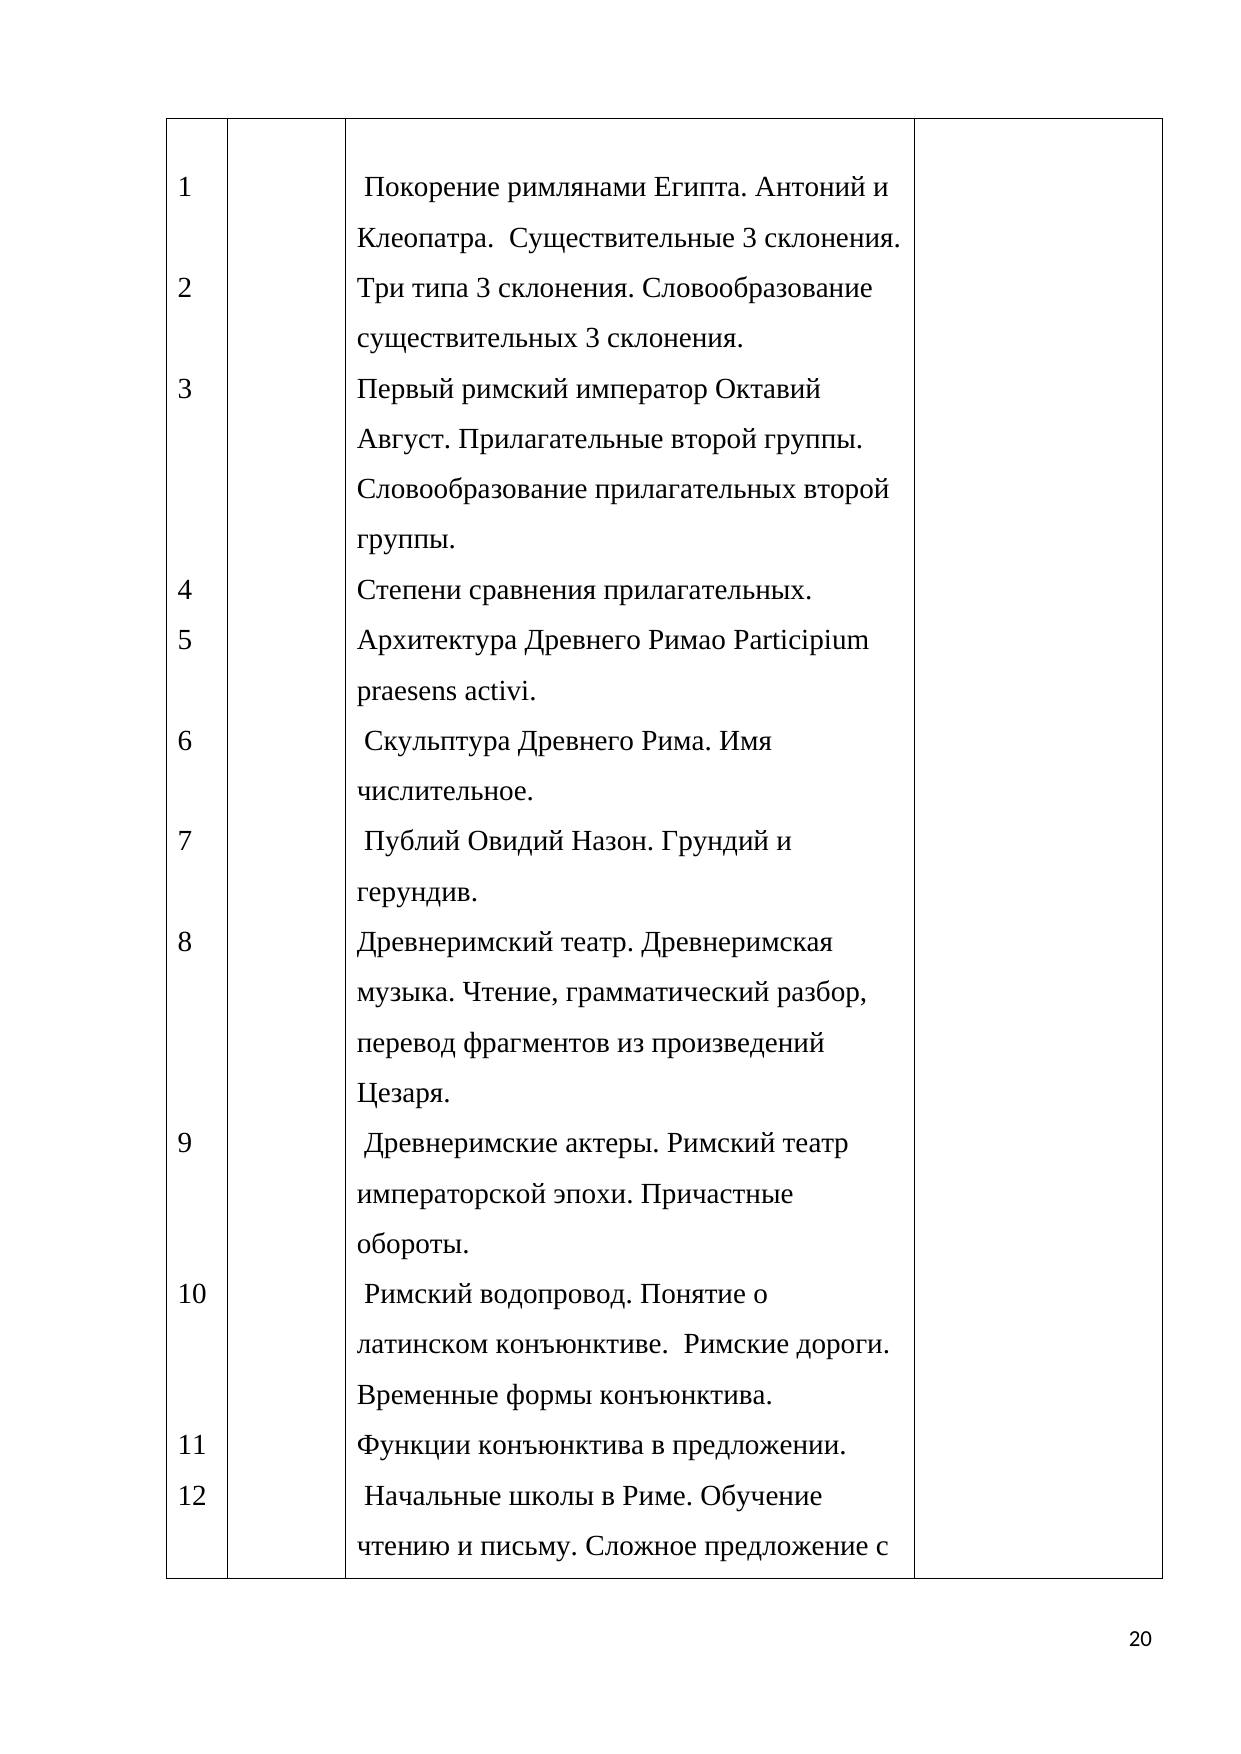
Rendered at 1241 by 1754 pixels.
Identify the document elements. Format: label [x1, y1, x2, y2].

table_cell [228, 119, 345, 1578]
table_cell [915, 119, 1162, 1578]
table_cell [167, 119, 227, 1578]
table_cell [346, 119, 914, 1578]
